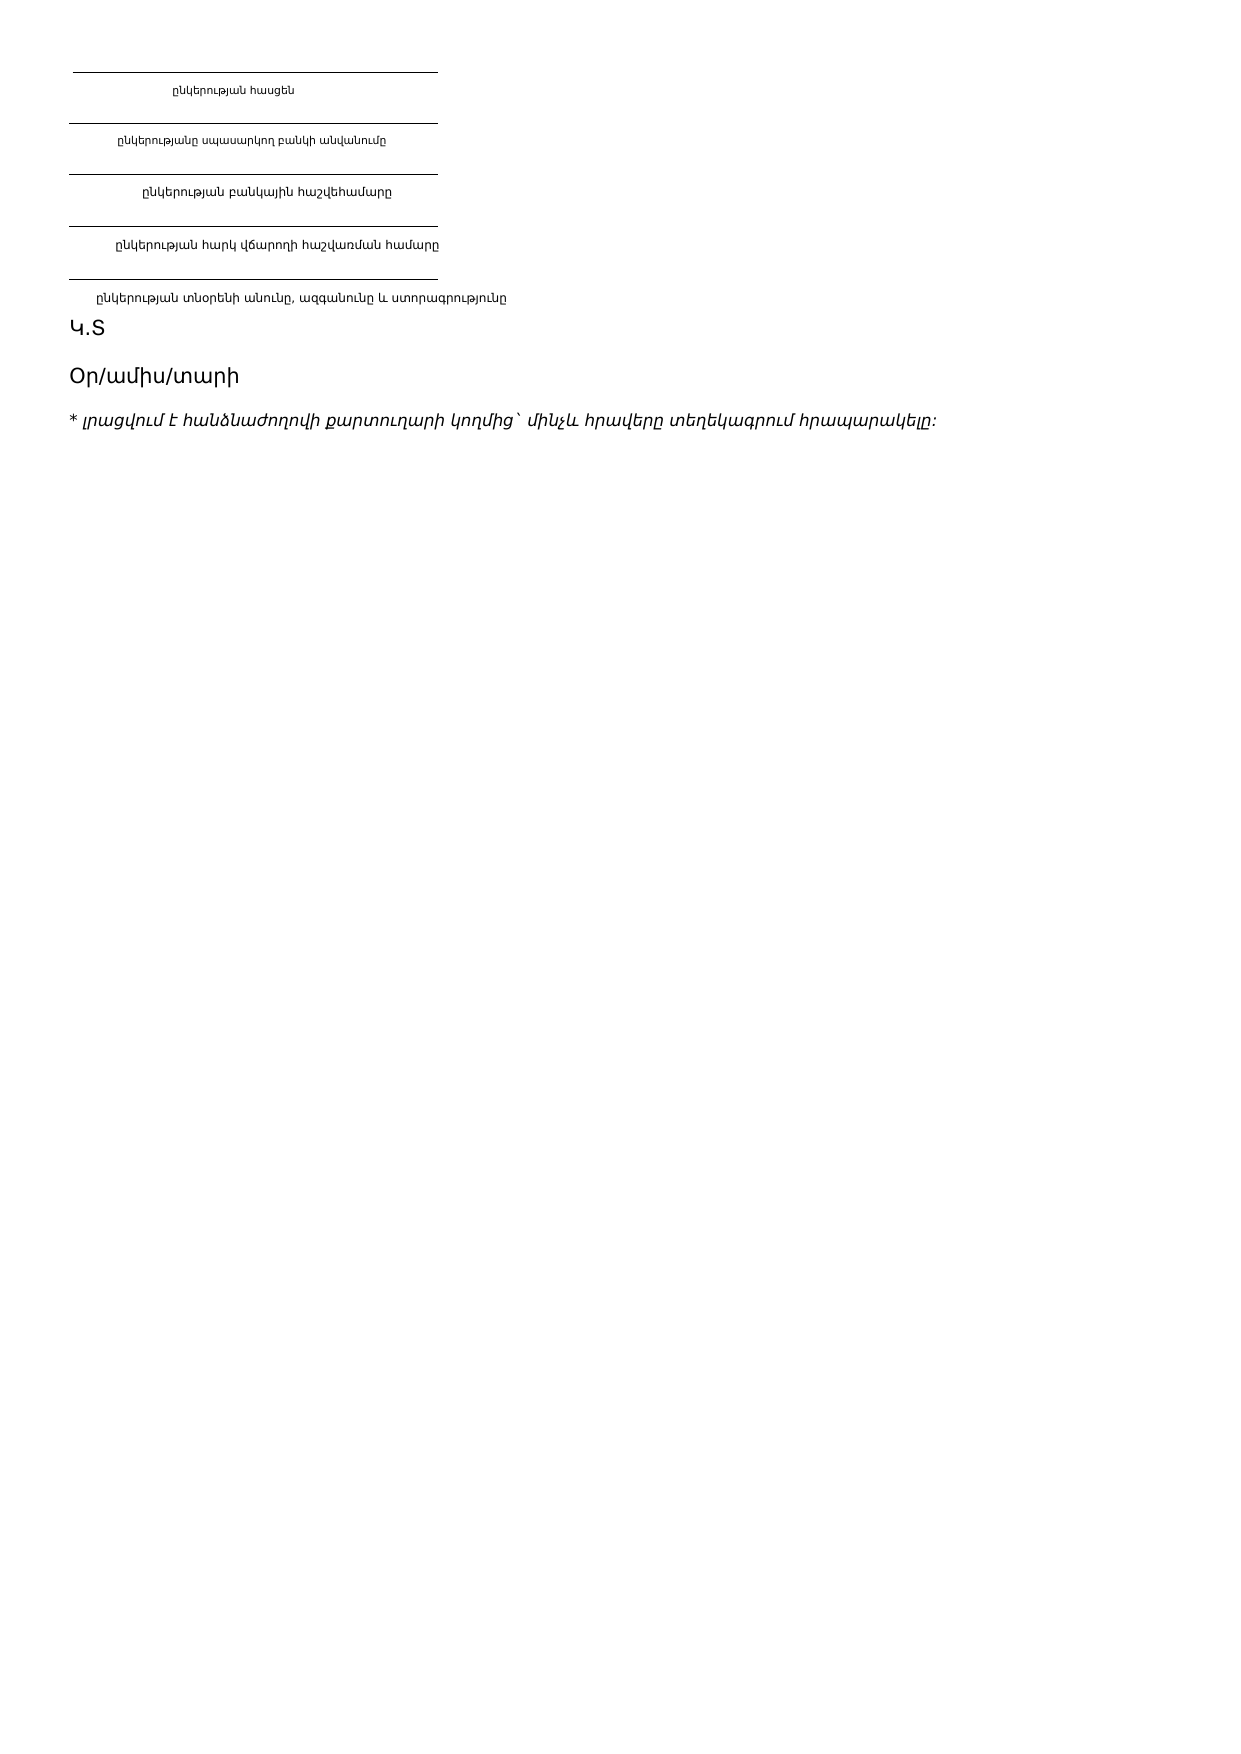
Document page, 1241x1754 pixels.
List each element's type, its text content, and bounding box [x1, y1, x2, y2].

text ընկերությանը սպասարկող բանկի անվանումը [69, 135, 1152, 157]
text ընկերության տնօրենի անունը, ազգանունը և ստորագրությունը [69, 292, 1152, 316]
text * լրացվում է հանձնաժողովի քարտուղարի կողմից` մինչև հրավերը տեղեկագրում հրապարակելը: [69, 411, 1152, 430]
text ընկերության բանկային հաշվեհամարը [69, 186, 1152, 210]
text Կ.Տ [69, 316, 1152, 340]
text ընկերության հասցեն [69, 84, 1152, 106]
text Օր/ամիս/տարի [69, 364, 1152, 389]
text ընկերության հարկ վճարողի հաշվառման համարը [69, 238, 1152, 263]
